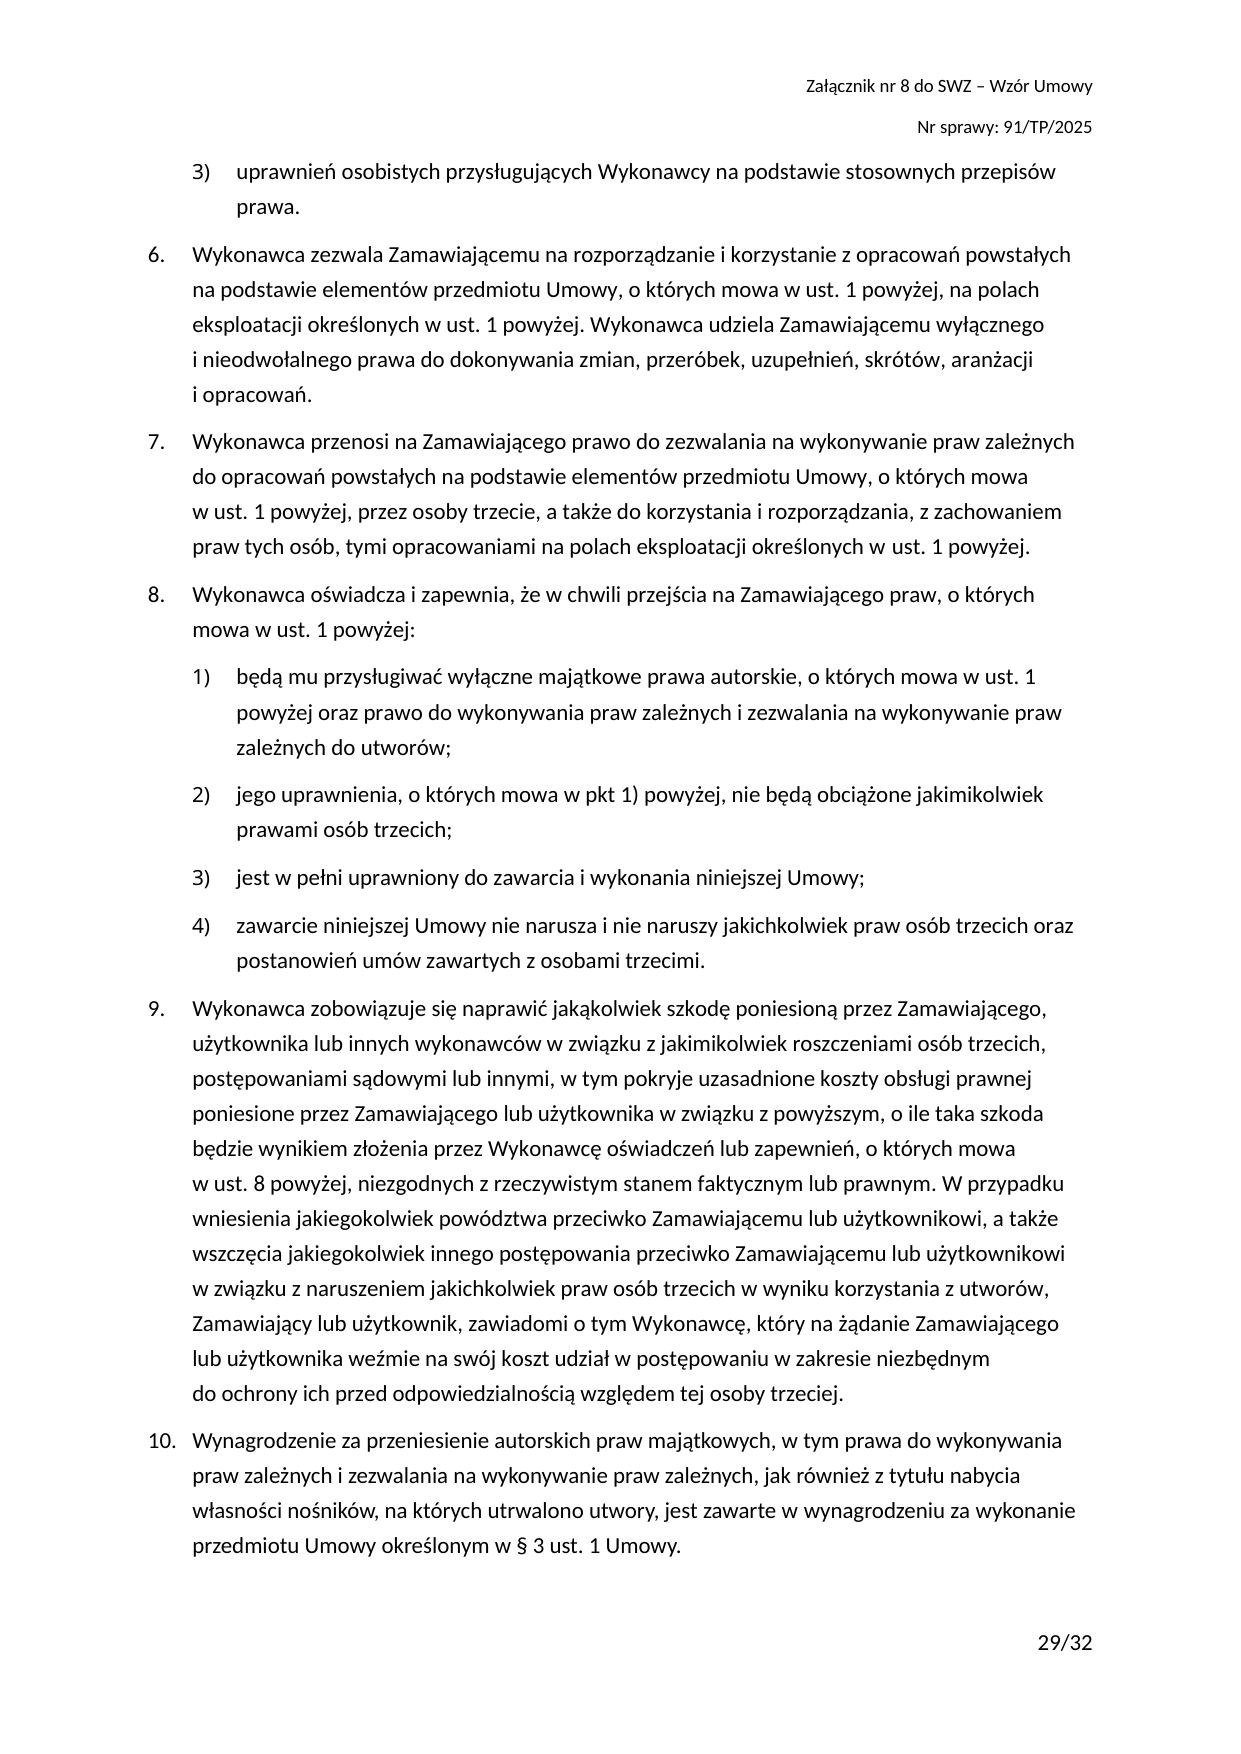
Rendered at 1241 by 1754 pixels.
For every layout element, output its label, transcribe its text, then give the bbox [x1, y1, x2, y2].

list Wykonawca przenosi na Zamawiającego prawo do zezwalania na wykonywanie praw zależnych do opracowań powstałych na podstawie elementów przedmiotu Umowy, o których mowa w ust. 1 powyżej, przez osoby trzecie, a także do korzystania i rozporządzania, z zachowaniem praw tych osób, tymi opracowaniami na polach eksploatacji określonych w ust. 1 powyżej. [148, 427, 1093, 560]
list uprawnień osobistych przysługujących Wykonawcy na podstawie stosownych przepisów prawa. [192, 157, 1093, 220]
list zawarcie niniejszej Umowy nie narusza i nie naruszy jakichkolwiek praw osób trzecich oraz postanowień umów zawartych z osobami trzecimi. [192, 911, 1093, 974]
list jego uprawnienia, o których mowa w pkt 1) powyżej, nie będą obciążone jakimikolwiek prawami osób trzecich; [192, 780, 1093, 843]
list Wykonawca oświadcza i zapewnia, że w chwili przejścia na Zamawiającego praw, o których mowa w ust. 1 powyżej: [148, 580, 1093, 643]
list jest w pełni uprawniony do zawarcia i wykonania niniejszej Umowy; [192, 863, 1093, 891]
list będą mu przysługiwać wyłączne majątkowe prawa autorskie, o których mowa w ust. 1 powyżej oraz prawo do wykonywania praw zależnych i zezwalania na wykonywanie praw zależnych do utworów; [192, 662, 1093, 761]
list Wykonawca zezwala Zamawiającemu na rozporządzanie i korzystanie z opracowań powstałych na podstawie elementów przedmiotu Umowy, o których mowa w ust. 1 powyżej, na polach eksploatacji określonych w ust. 1 powyżej. Wykonawca udziela Zamawiającemu wyłącznego i nieodwołalnego prawa do dokonywania zmian, przeróbek, uzupełnień, skrótów, aranżacji i opracowań. [148, 240, 1093, 408]
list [148, 1426, 1093, 1559]
list Wykonawca zobowiązuje się naprawić jakąkolwiek szkodę poniesioną przez Zamawiającego, użytkownika lub innych wykonawców w związku z jakimikolwiek roszczeniami osób trzecich, postępowaniami sądowymi lub innymi, w tym pokryje uzasadnione koszty obsługi prawnej poniesione przez Zamawiającego lub użytkownika w związku z powyższym, o ile taka szkoda będzie wynikiem złożenia przez Wykonawcę oświadczeń lub zapewnień, o których mowa w ust. 8 powyżej, niezgodnych z rzeczywistym stanem faktycznym lub prawnym. W przypadku wniesienia jakiegokolwiek powództwa przeciwko Zamawiającemu lub użytkownikowi, a także wszczęcia jakiegokolwiek innego postępowania przeciwko Zamawiającemu lub użytkownikowi w związku z naruszeniem jakichkolwiek praw osób trzecich w wyniku korzystania z utworów, Zamawiający lub użytkownik, zawiadomi o tym Wykonawcę, który na żądanie Zamawiającego lub użytkownika weźmie na swój koszt udział w postępowaniu w zakresie niezbędnym do ochrony ich przed odpowiedzialnością względem tej osoby trzeciej. [148, 994, 1093, 1407]
